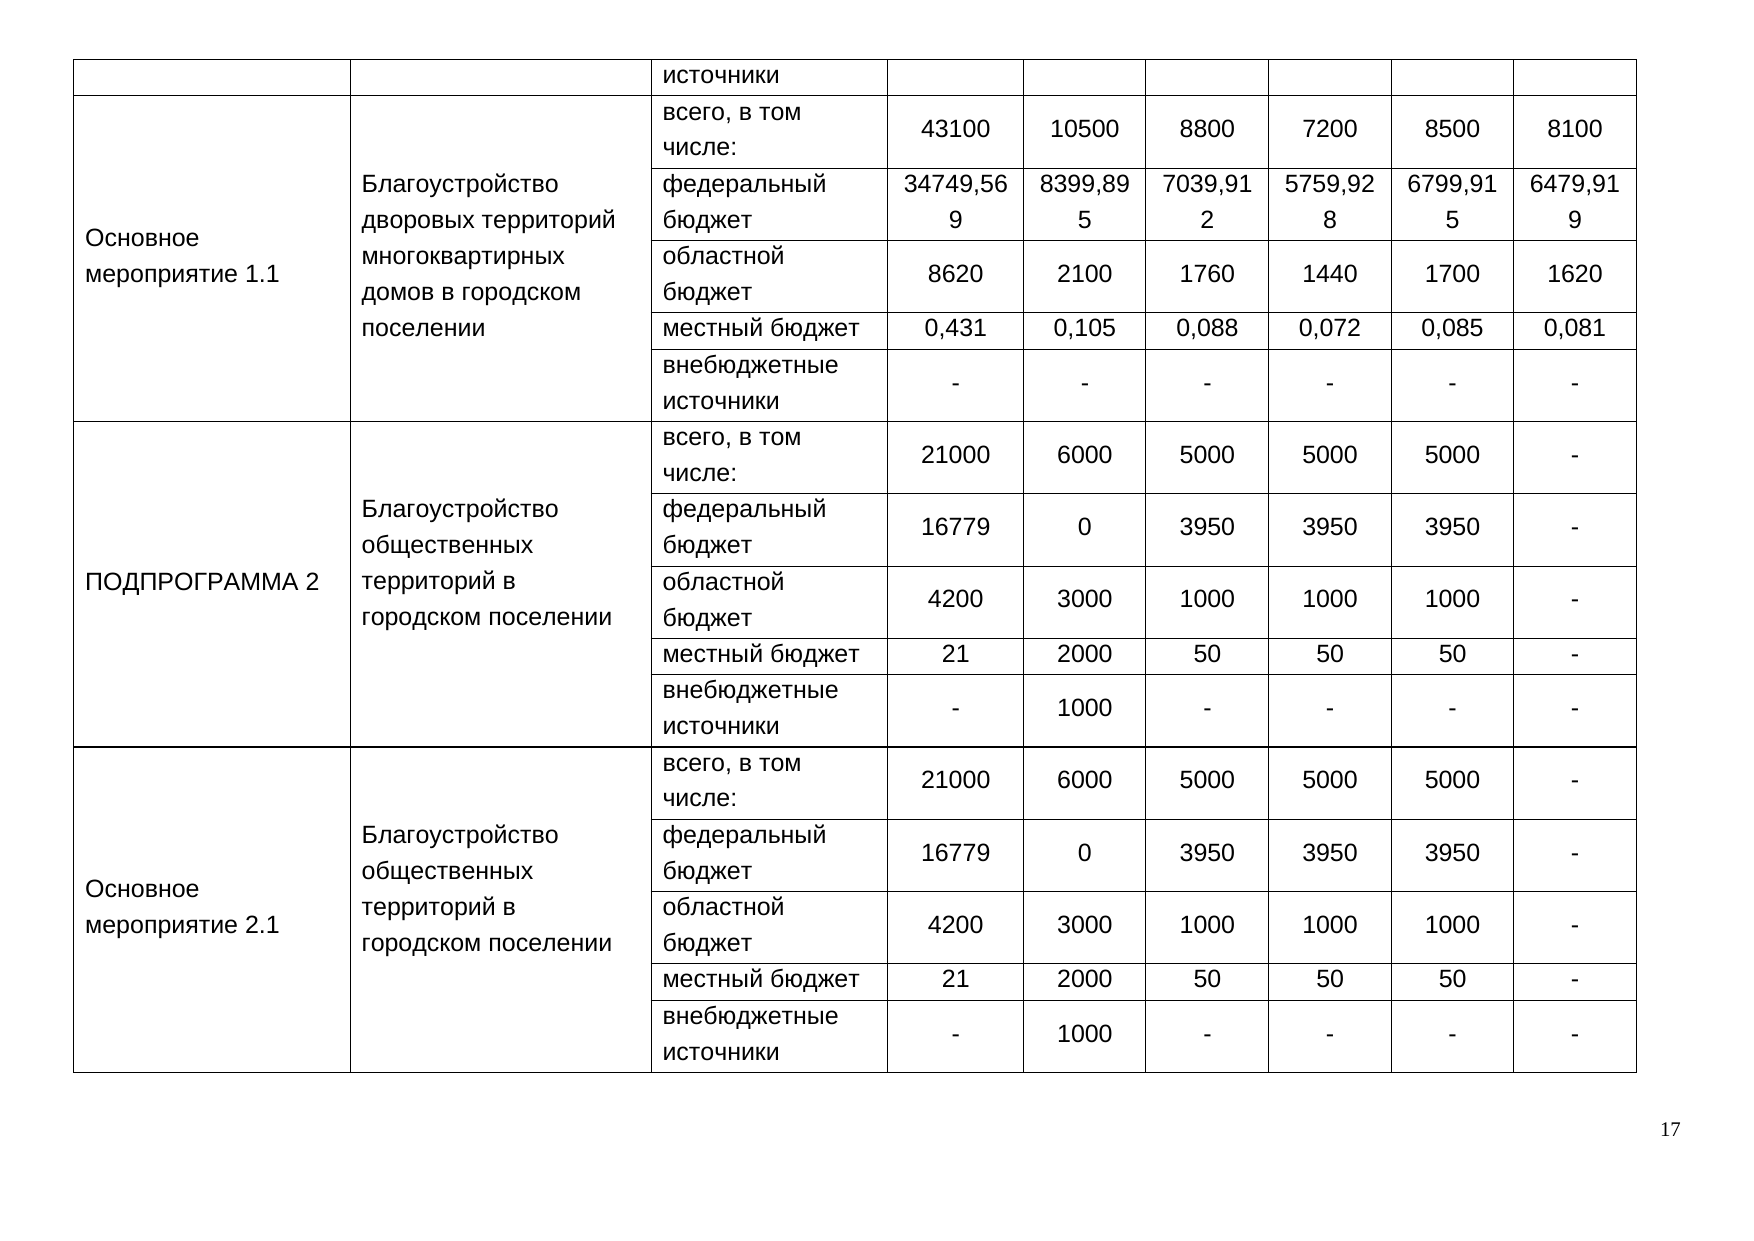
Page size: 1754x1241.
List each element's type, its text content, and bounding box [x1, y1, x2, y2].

table_cell 6000 [1024, 422, 1145, 493]
table_cell 1700 [1392, 241, 1513, 312]
table_cell 3950 [1392, 494, 1513, 566]
table_cell - [1392, 675, 1513, 746]
table_cell 1440 [1269, 241, 1391, 312]
table_cell 0,088 [1146, 313, 1268, 349]
table_cell 50 [1392, 639, 1513, 674]
table_cell 16779 [888, 494, 1023, 566]
table_cell - [1514, 350, 1636, 421]
table_cell 0,085 [1392, 313, 1513, 349]
table_cell 5000 [1146, 748, 1268, 819]
table_cell - [1514, 892, 1636, 963]
table_cell федеральный бюджет [652, 820, 887, 891]
table_cell - [1514, 639, 1636, 674]
table_cell 34749,569 [888, 169, 1023, 240]
table_cell 3950 [1269, 494, 1391, 566]
table_cell всего, в том числе: [652, 96, 887, 168]
table_cell - [1514, 820, 1636, 891]
table_cell - [1146, 675, 1268, 746]
table_cell 21 [888, 964, 1023, 1000]
table_cell ПОДПРОГРАММА 2 [74, 422, 350, 746]
table_cell 3950 [1392, 820, 1513, 891]
table_cell областной бюджет [652, 892, 887, 963]
table_cell внебюджетные источники [652, 350, 887, 421]
table_cell 8800 [1146, 96, 1268, 168]
table_cell 0,431 [888, 313, 1023, 349]
table_cell областной бюджет [652, 567, 887, 638]
table_cell 0 [1024, 494, 1145, 566]
table_cell - [1269, 60, 1391, 95]
table_cell - [1024, 60, 1145, 95]
table_cell - [888, 350, 1023, 421]
table_cell всего, в том числе: [652, 748, 887, 819]
table_cell Благоустройство общественных территорий в городском поселении [351, 748, 651, 1072]
table_cell 7200 [1269, 96, 1391, 168]
table_cell - [1146, 350, 1268, 421]
table_cell 1760 [1146, 241, 1268, 312]
table_cell 50 [1146, 639, 1268, 674]
table_cell 3000 [1024, 892, 1145, 963]
table_cell 4200 [888, 892, 1023, 963]
table_cell 6479,919 [1514, 169, 1636, 240]
table_cell 5000 [1392, 422, 1513, 493]
table_cell 1000 [1024, 675, 1145, 746]
table_cell Благоустройство общественных территорий в городском поселении [351, 422, 651, 746]
table_cell - [1146, 60, 1268, 95]
table_cell федеральный бюджет [652, 494, 887, 566]
table_cell Основное мероприятие 2.1 [74, 748, 350, 1072]
table_cell - [1146, 1001, 1268, 1072]
table_cell - [1514, 675, 1636, 746]
table_cell внебюджетные источники [652, 675, 887, 746]
table_cell 50 [1269, 964, 1391, 1000]
table_cell Основное мероприятие 1.1 [74, 96, 350, 421]
table_cell 5000 [1269, 422, 1391, 493]
table_cell всего, в том числе: [652, 422, 887, 493]
table_cell 5000 [1269, 748, 1391, 819]
table_cell 1000 [1024, 1001, 1145, 1072]
table_cell 0,072 [1269, 313, 1391, 349]
table_cell 3950 [1269, 820, 1391, 891]
table_cell - [1514, 748, 1636, 819]
table_cell местный бюджет [652, 964, 887, 1000]
table_cell местный бюджет [652, 313, 887, 349]
table_cell - [1514, 964, 1636, 1000]
table_cell 1620 [1514, 241, 1636, 312]
table_cell 1000 [1269, 567, 1391, 638]
table_cell 3000 [1024, 567, 1145, 638]
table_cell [652, 60, 887, 95]
table_cell - [1024, 350, 1145, 421]
table_cell 3950 [1146, 494, 1268, 566]
table_cell 8399,895 [1024, 169, 1145, 240]
table_cell 1000 [1146, 892, 1268, 963]
table_cell федеральный бюджет [652, 169, 887, 240]
table_cell 6000 [1024, 748, 1145, 819]
table_cell - [1514, 60, 1636, 95]
table_cell 50 [1146, 964, 1268, 1000]
table_cell 3950 [1146, 820, 1268, 891]
table_cell 50 [1392, 964, 1513, 1000]
table_cell - [1514, 422, 1636, 493]
table_cell 8620 [888, 241, 1023, 312]
table_cell 21000 [888, 748, 1023, 819]
table_cell 5000 [1392, 748, 1513, 819]
table_cell 2000 [1024, 639, 1145, 674]
table_cell 2000 [1024, 964, 1145, 1000]
table_cell 6799,915 [1392, 169, 1513, 240]
table_cell 1000 [1146, 567, 1268, 638]
table_cell 5759,928 [1269, 169, 1391, 240]
table_cell - [1269, 675, 1391, 746]
table_cell - [1269, 1001, 1391, 1072]
table_cell 2100 [1024, 241, 1145, 312]
table_cell 1000 [1392, 567, 1513, 638]
table_cell 0,081 [1514, 313, 1636, 349]
table_cell - [1392, 60, 1513, 95]
table_cell 5000 [1146, 422, 1268, 493]
table_cell 21 [888, 639, 1023, 674]
table_cell - [1514, 494, 1636, 566]
table_cell 0,105 [1024, 313, 1145, 349]
table_cell - [888, 675, 1023, 746]
table_cell 16779 [888, 820, 1023, 891]
table_cell 1000 [1392, 892, 1513, 963]
table_cell 43100 [888, 96, 1023, 168]
table_cell 10500 [1024, 96, 1145, 168]
table_cell 50 [1269, 639, 1391, 674]
table_cell - [1392, 1001, 1513, 1072]
table_cell 0 [1024, 820, 1145, 891]
table_cell - [1514, 567, 1636, 638]
table_cell внебюджетные источники [652, 1001, 887, 1072]
table_cell 21000 [888, 422, 1023, 493]
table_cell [351, 96, 651, 421]
table_cell - [1514, 1001, 1636, 1072]
table_cell 8500 [1392, 96, 1513, 168]
table_cell 7039,912 [1146, 169, 1268, 240]
table_cell 1000 [1269, 892, 1391, 963]
table_cell 4200 [888, 567, 1023, 638]
table_cell - [888, 1001, 1023, 1072]
table_cell областной бюджет [652, 241, 887, 312]
table_cell местный бюджет [652, 639, 887, 674]
table_cell - [1392, 350, 1513, 421]
table_cell - [1269, 350, 1391, 421]
table_cell - [888, 60, 1023, 95]
table_cell 8100 [1514, 96, 1636, 168]
